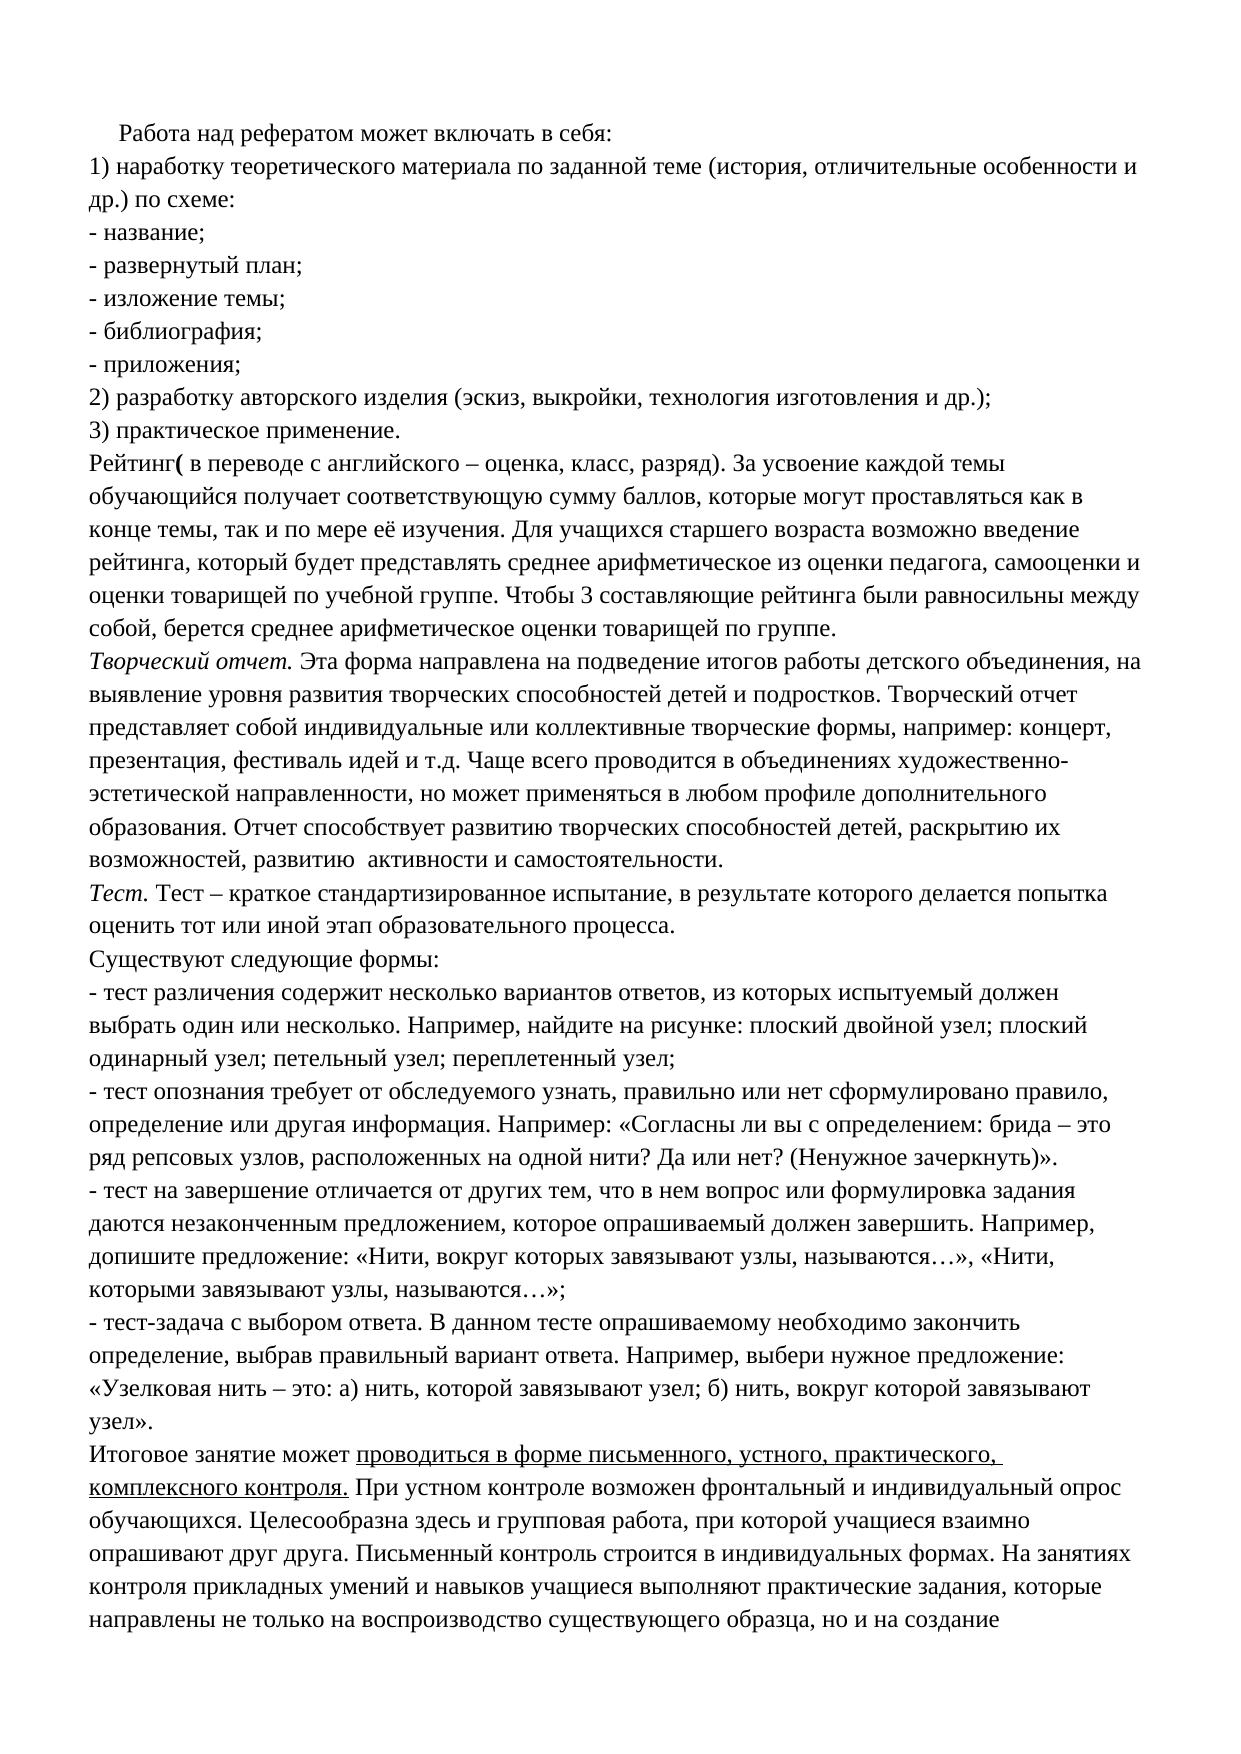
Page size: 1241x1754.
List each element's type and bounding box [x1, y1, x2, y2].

text [89, 118, 1152, 1633]
